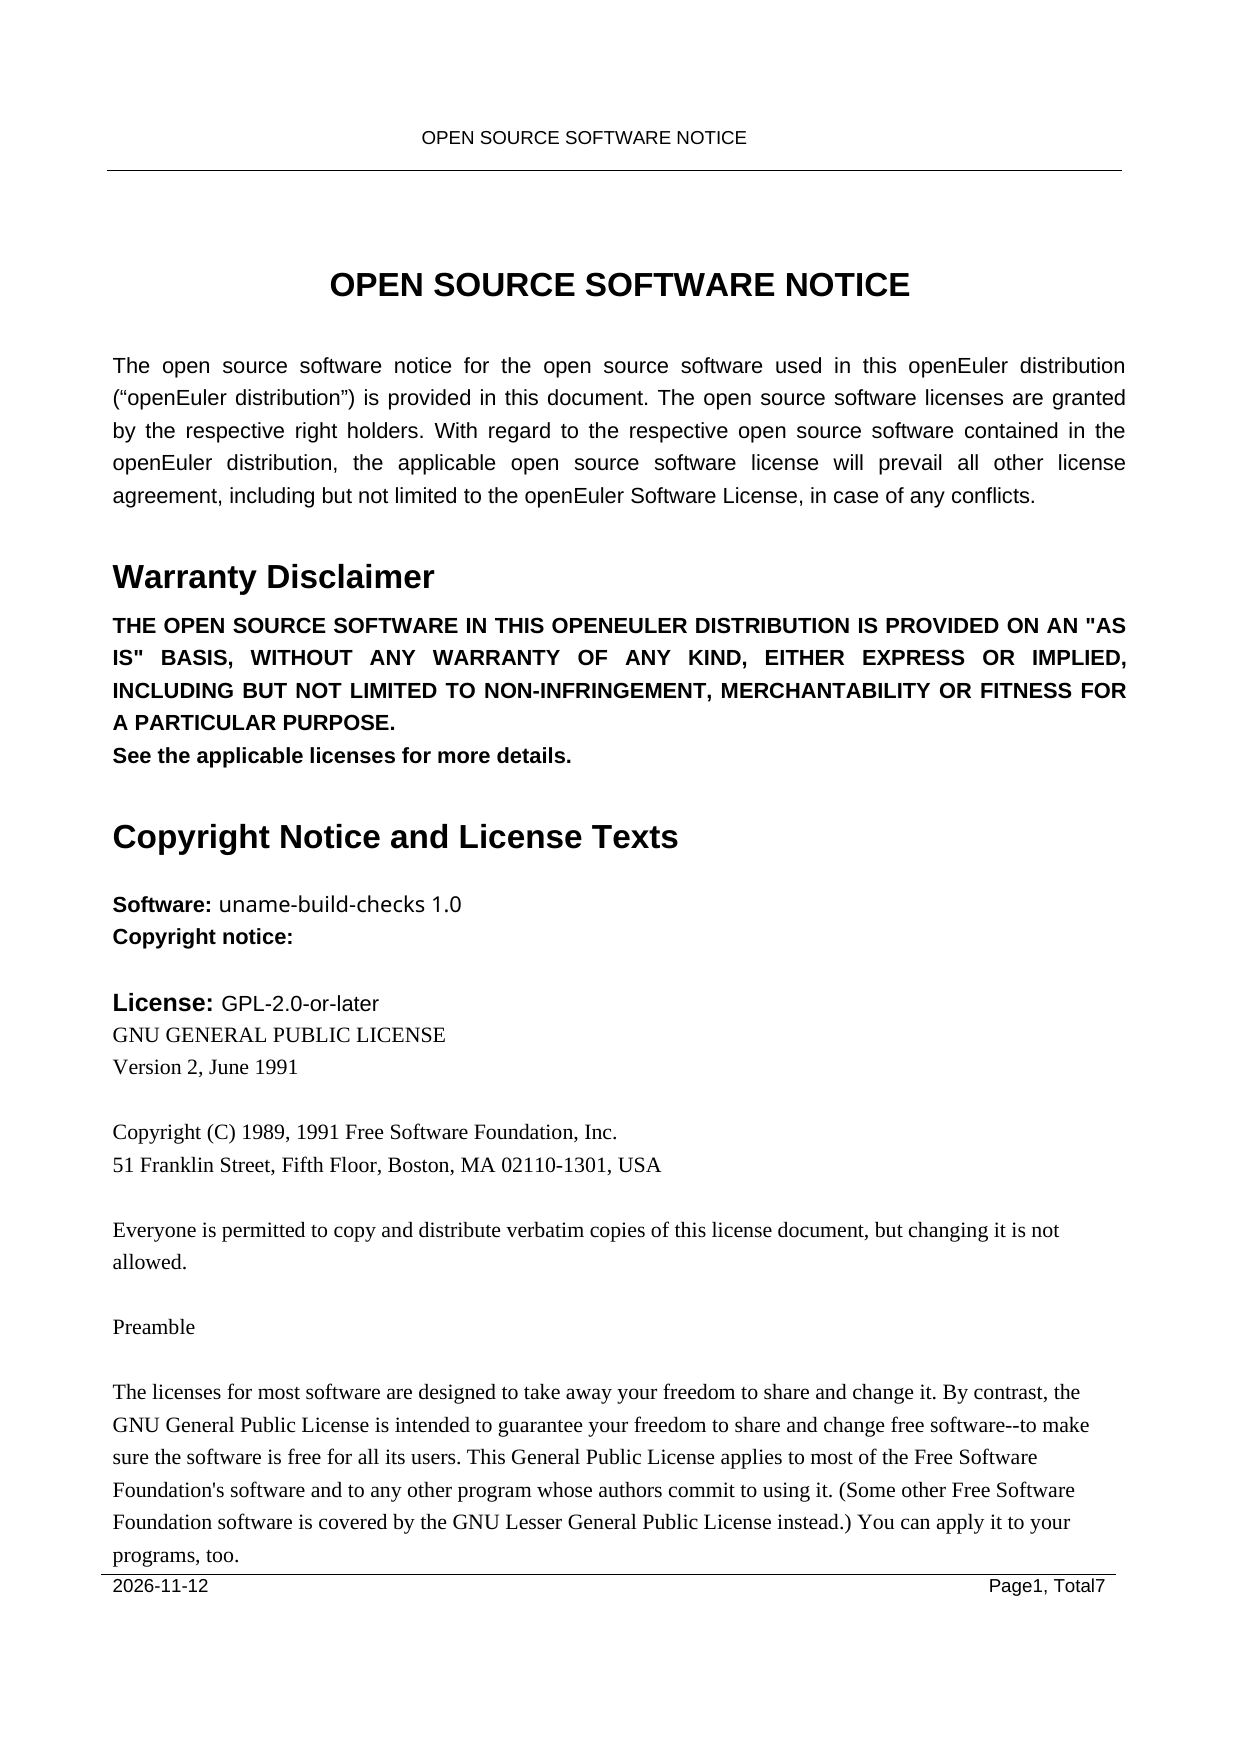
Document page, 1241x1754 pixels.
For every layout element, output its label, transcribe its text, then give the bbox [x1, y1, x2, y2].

text Warranty Disclaimer [112, 544, 1128, 609]
text License: GPL-2.0-or-later [112, 986, 1128, 1018]
text The open source software notice for the open source software used in this openEuler distribution (“openEuler distribution”) is provided in this document. The open source software licenses are granted by the respective right holders. With regard to the respective open source software contained in the openEuler distribution, the applicable open source software license will prevail all other license agreement, including but not limited to the openEuler Software License, in case of any conflicts. [112, 349, 1128, 511]
text Copyright notice: [112, 921, 1128, 953]
text OPEN SOURCE SOFTWARE NOTICE [112, 251, 1128, 316]
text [112, 1018, 1128, 1571]
text Software: uname-build-checks 1.0 [112, 888, 1128, 921]
text THE OPEN SOURCE SOFTWARE IN THIS OPENEULER DISTRIBUTION IS PROVIDED ON AN "AS IS" BASIS, WITHOUT ANY WARRANTY OF ANY KIND, EITHER EXPRESS OR IMPLIED, INCLUDING BUT NOT LIMITED TO NON-INFRINGEMENT, MERCHANTABILITY OR FITNESS FOR A PARTICULAR PURPOSE. See the applicable licenses for more details. [112, 609, 1128, 771]
text Copyright Notice and License Texts [112, 804, 1128, 869]
